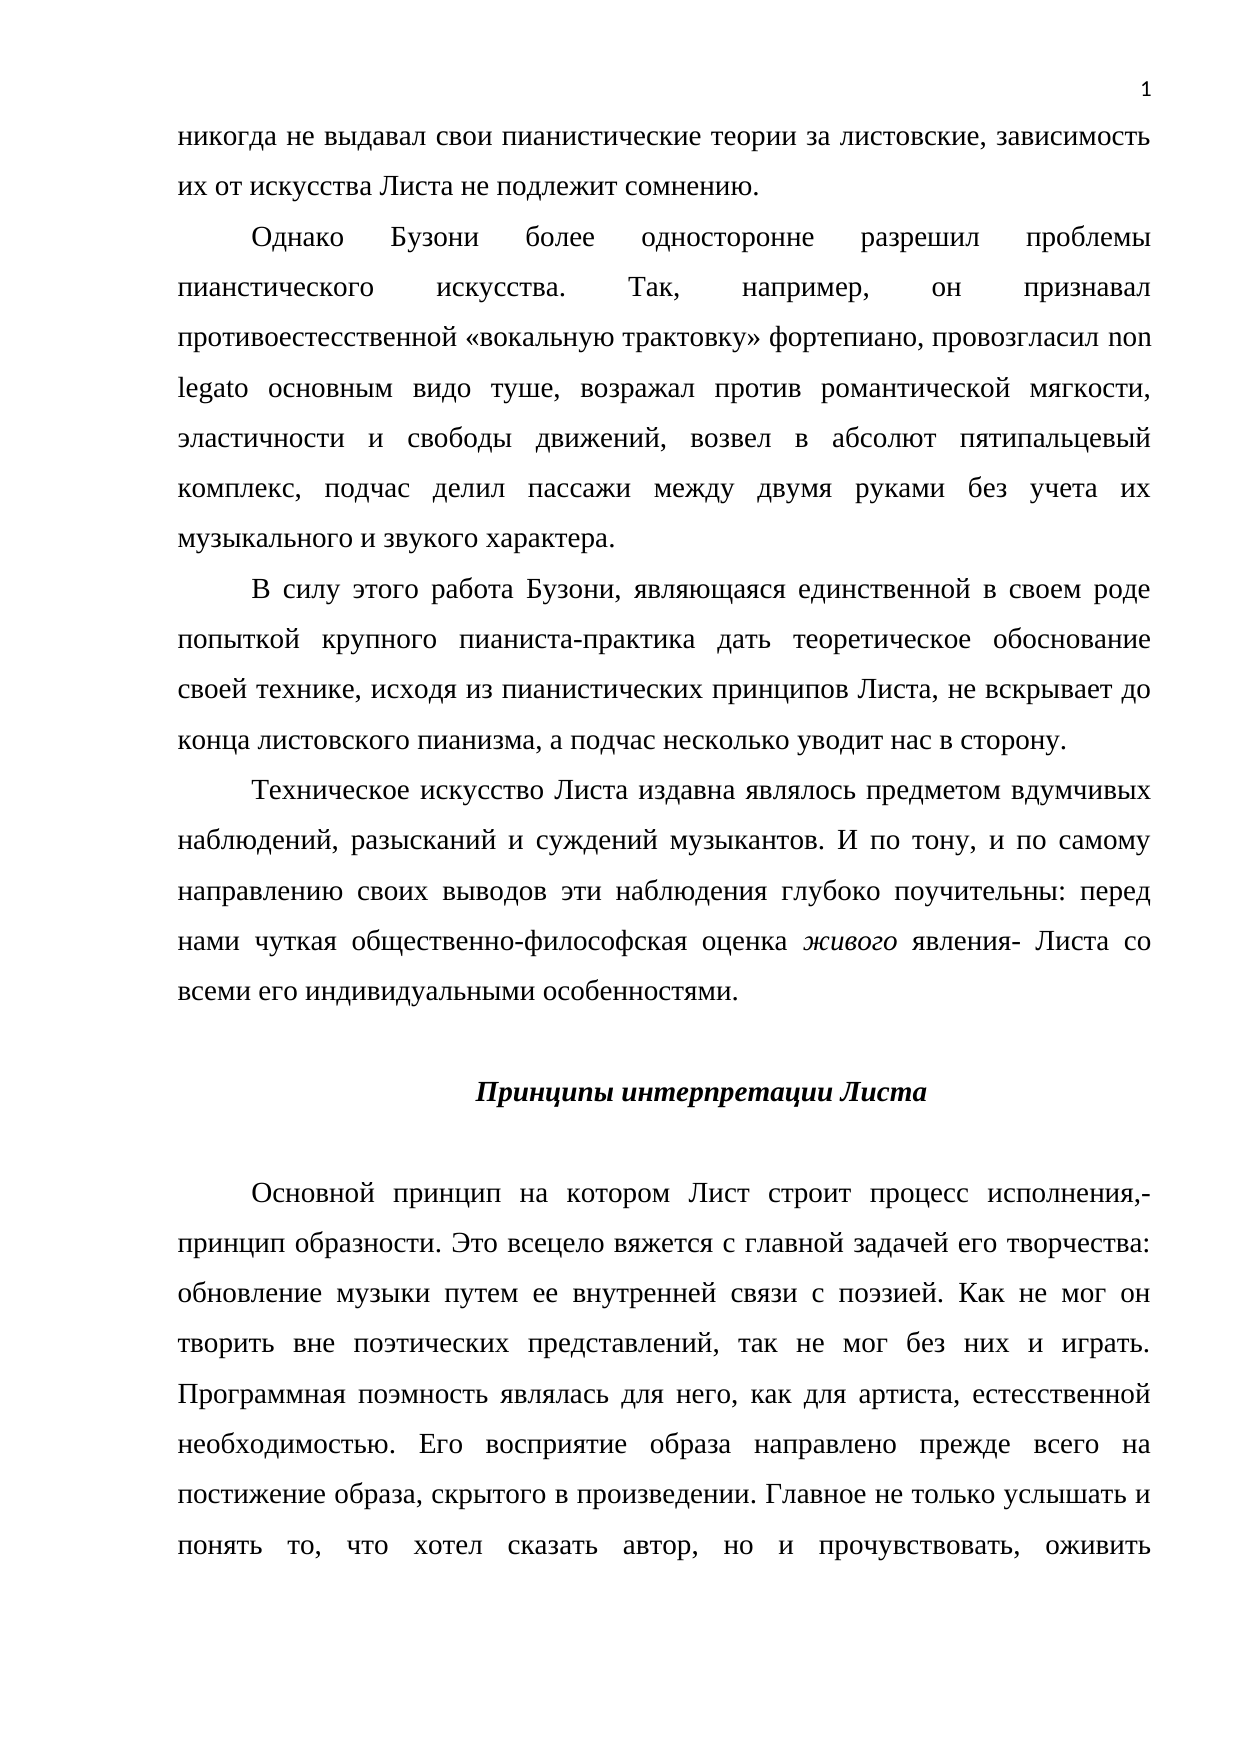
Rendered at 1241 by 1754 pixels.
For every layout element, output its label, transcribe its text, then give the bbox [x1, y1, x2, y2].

text Принципы интерпретации Листа [177, 1074, 1152, 1108]
text Техническое искусство Листа издавна являлось предметом вдумчивых наблюдений, разысканий и суждений музыкантов. И по тону, и по самому направлению своих выводов эти наблюдения глубоко поучительны: перед нами чуткая общественно-философская оценка живого явления- Листа со всеми его индивидуальными особенностями. [177, 772, 1152, 1007]
text Однако Бузони более односторонне разрешил проблемы пианстического искусства. Так, например, он признавал противоестесственной «вокальную трактовку» фортепиано, провозгласил non legato основным видо туше, возражал против романтической мягкости, эластичности и свободы движений, возвел в абсолют пятипальцевый комплекс, подчас делил пассажи между двумя руками без учета их музыкального и звукого характера. [177, 219, 1152, 554]
text В силу этого работа Бузони, являющаяся единственной в своем роде попыткой крупного пианиста-практика дать теоретическое обоснование своей технике, исходя из пианистических принципов Листа, не вскрывает до конца листовского пианизма, а подчас несколько уводит нас в сторону. [177, 571, 1152, 755]
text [177, 1175, 1152, 1560]
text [177, 118, 1152, 202]
